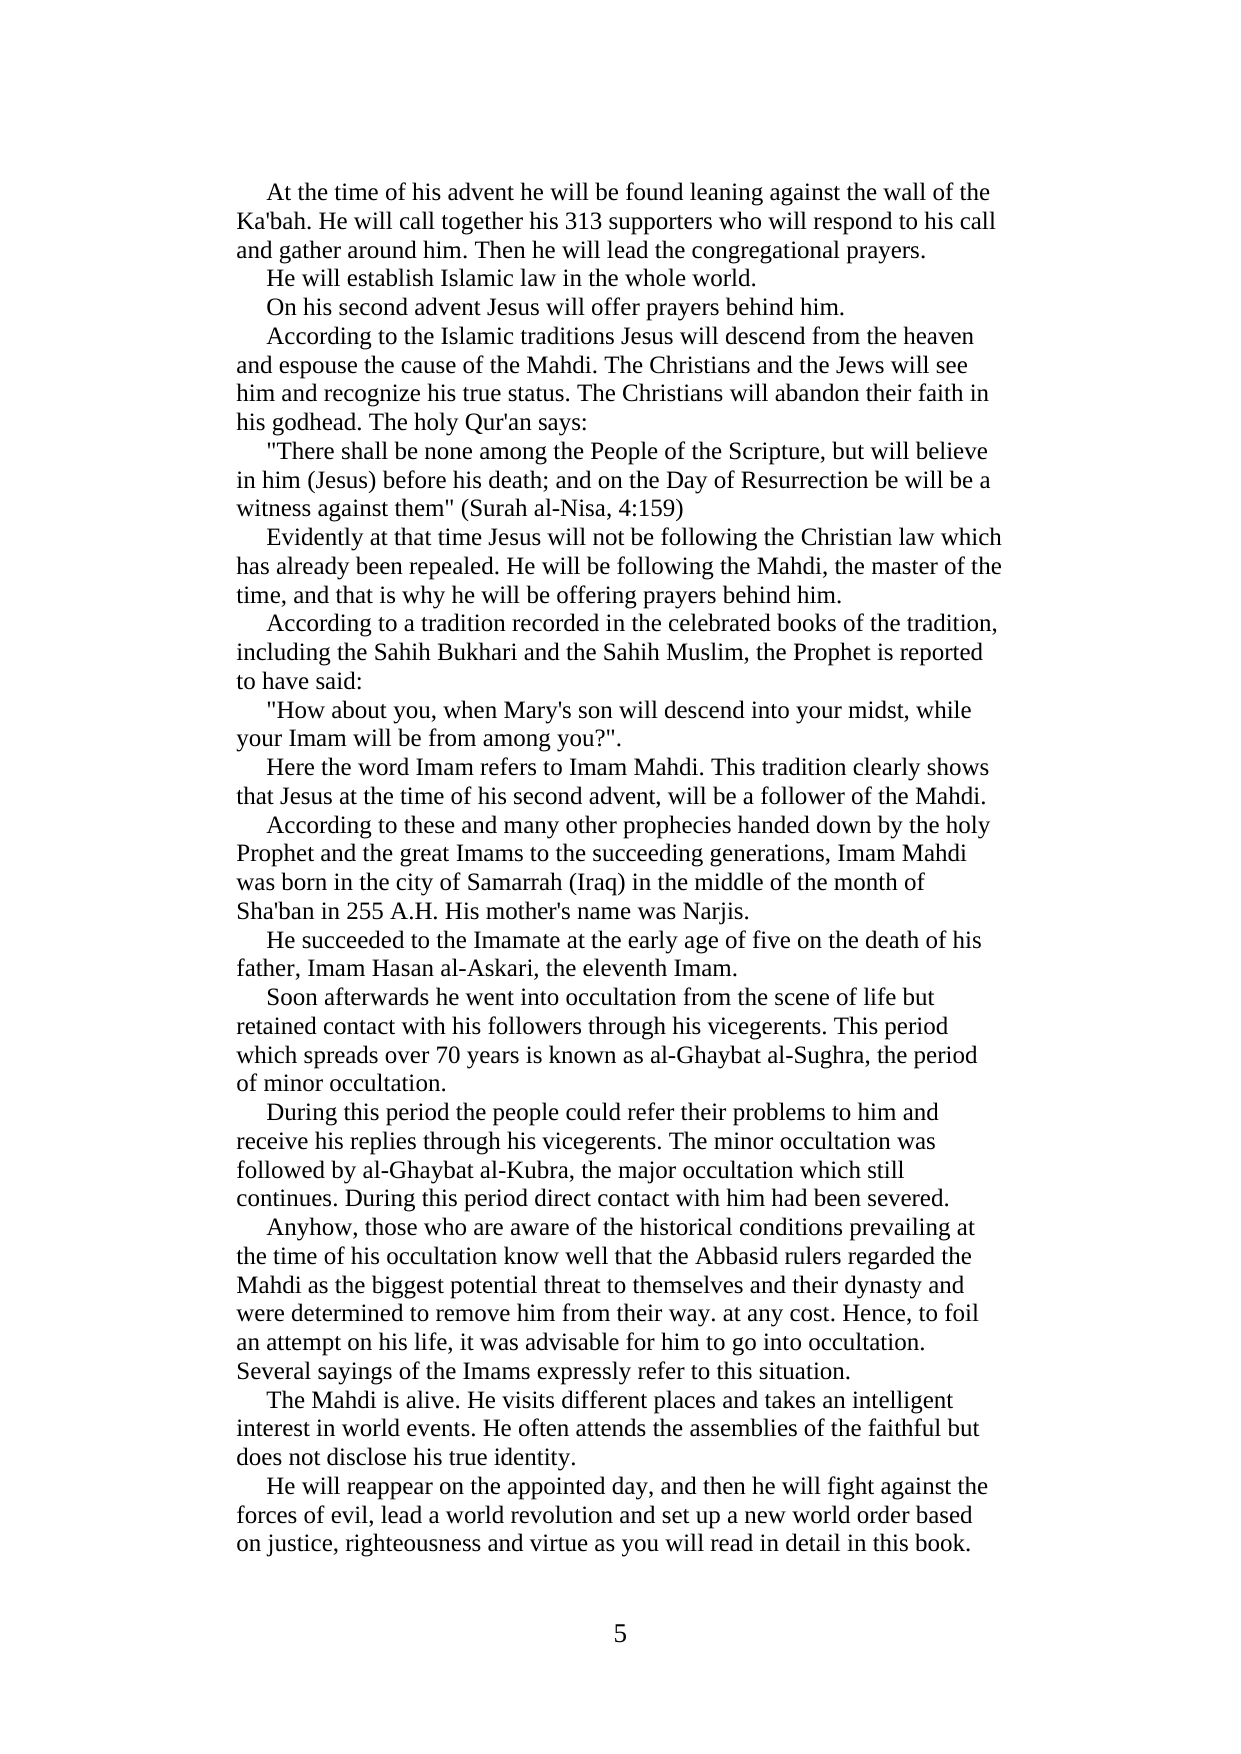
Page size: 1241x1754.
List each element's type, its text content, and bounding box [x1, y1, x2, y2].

text According to the Islamic traditions Jesus will descend from the heaven and espouse the cause of the Mahdi. The Christians and the Jews will see him and recognize his true status. The Christians will abandon their faith in his godhead. The holy Qur'an says: [236, 321, 1004, 436]
text On his second advent Jesus will offer prayers behind him. [236, 292, 1004, 321]
text According to a tradition recorded in the celebrated books of the tradition, including the Sahih Bukhari and the Sahih Muslim, the Prophet is reported to have said: [236, 608, 1004, 695]
text He will establish Islamic law in the whole world. [236, 263, 1004, 292]
text "How about you, when Mary's son will descend into your midst, while your Imam will be from among you?". [236, 695, 1004, 752]
text The Mahdi is alive. He visits different places and takes an intelligent interest in world events. He often attends the assemblies of the faithful but does not disclose his true identity. [236, 1385, 1004, 1471]
text He succeeded to the Imamate at the early age of five on the death of his father, Imam Hasan al-Askari, the eleventh Imam. [236, 925, 1004, 982]
text During this period the people could refer their problems to him and receive his replies through his vicegerents. The minor occultation was followed by al-Ghaybat al-Kubra, the major occultation which still continues. During this period direct contact with him had been severed. [236, 1097, 1004, 1212]
text Here the word Imam refers to Imam Mahdi. This tradition clearly shows that Jesus at the time of his second advent, will be a follower of the Mahdi. [236, 752, 1004, 810]
text According to these and many other prophecies handed down by the holy Prophet and the great Imams to the succeeding generations, Imam Mahdi was born in the city of Samarrah (Iraq) in the middle of the month of Sha'ban in 255 A.H. His mother's name was Narjis. [236, 810, 1004, 925]
text Soon afterwards he went into occultation from the scene of life but retained contact with his followers through his vicegerents. This period which spreads over 70 years is known as al-Ghaybat al-Sughra, the period of minor occultation. [236, 982, 1004, 1097]
text Evidently at that time Jesus will not be following the Christian law which has already been repealed. He will be following the Mahdi, the master of the time, and that is why he will be offering prayers behind him. [236, 522, 1004, 608]
text He will reappear on the appointed day, and then he will fight against the forces of evil, lead a world revolution and set up a new world order based on justice, righteousness and virtue as you will read in detail in this book. [236, 1471, 1004, 1557]
text At the time of his advent he will be found leaning against the wall of the Ka'bah. He will call together his 313 supporters who will respond to his call and gather around him. Then he will lead the congregational prayers. [236, 177, 1004, 263]
text Anyhow, those who are aware of the historical conditions prevailing at the time of his occultation know well that the Abbasid rulers regarded the Mahdi as the biggest potential threat to themselves and their dynasty and were determined to remove him from their way. at any cost. Hence, to foil an attempt on his life, it was advisable for him to go into occultation. Several sayings of the Imams expressly refer to this situation. [236, 1212, 1004, 1385]
text "There shall be none among the People of the Scripture, but will believe in him (Jesus) before his death; and on the Day of Resurrection be will be a witness against them" (Surah al-Nisa, 4:159) [236, 436, 1004, 522]
